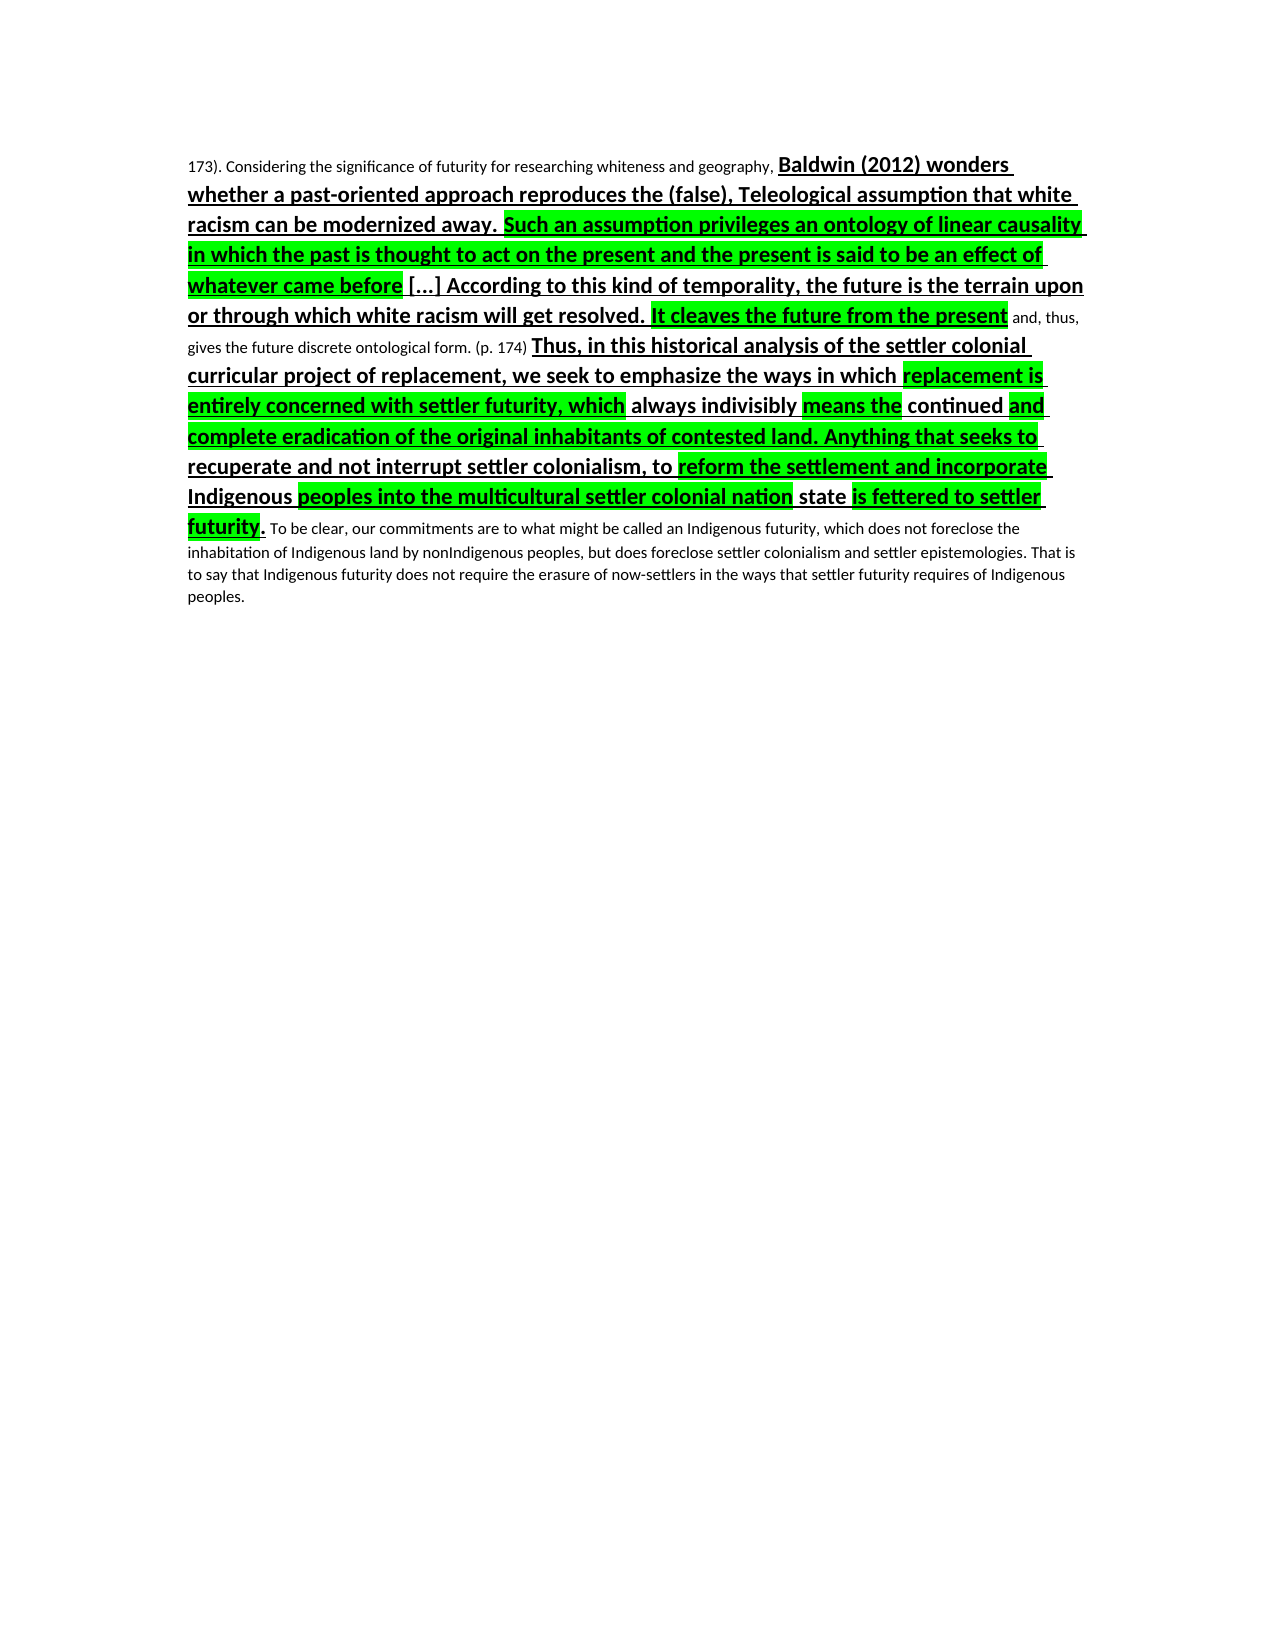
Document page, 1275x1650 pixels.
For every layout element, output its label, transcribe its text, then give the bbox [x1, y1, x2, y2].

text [187, 150, 1087, 234]
